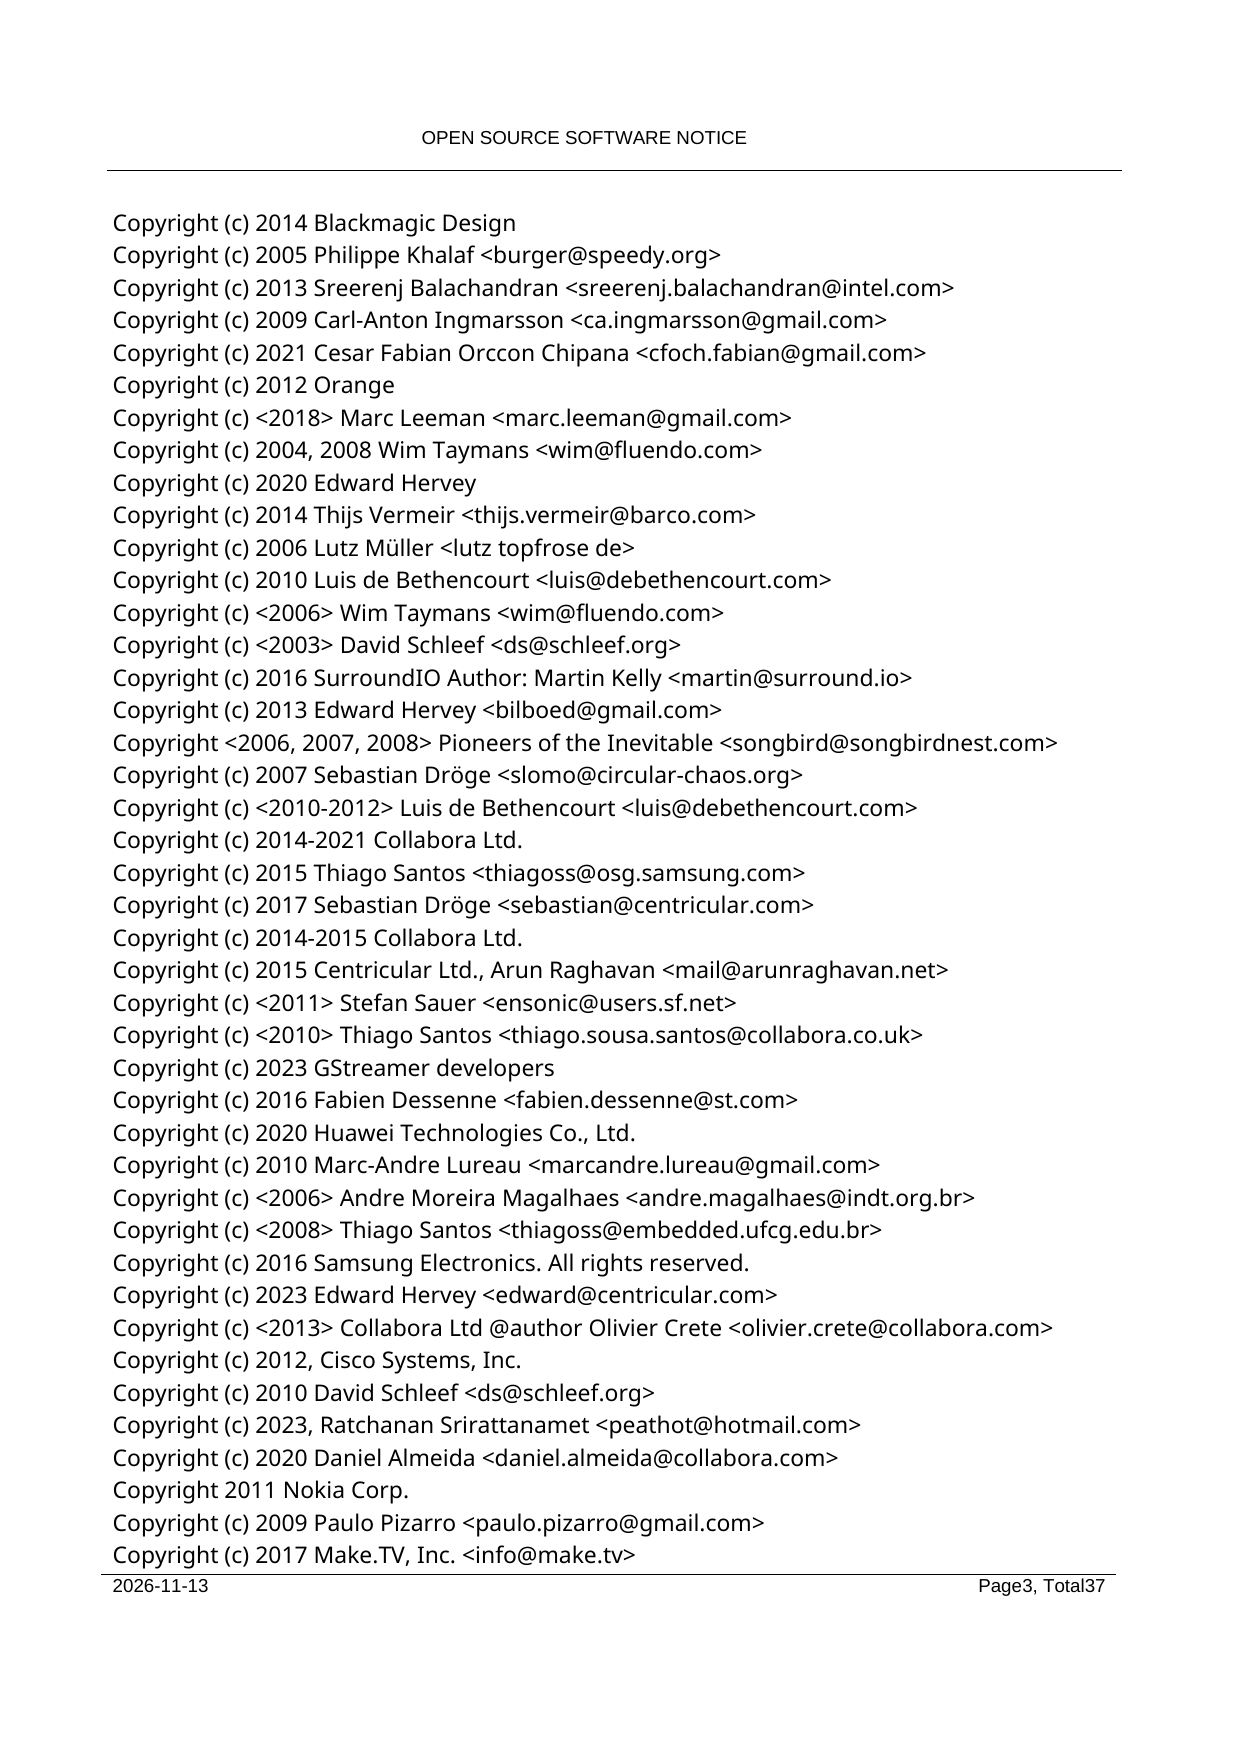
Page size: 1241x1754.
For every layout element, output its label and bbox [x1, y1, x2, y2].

text [112, 206, 1128, 1571]
